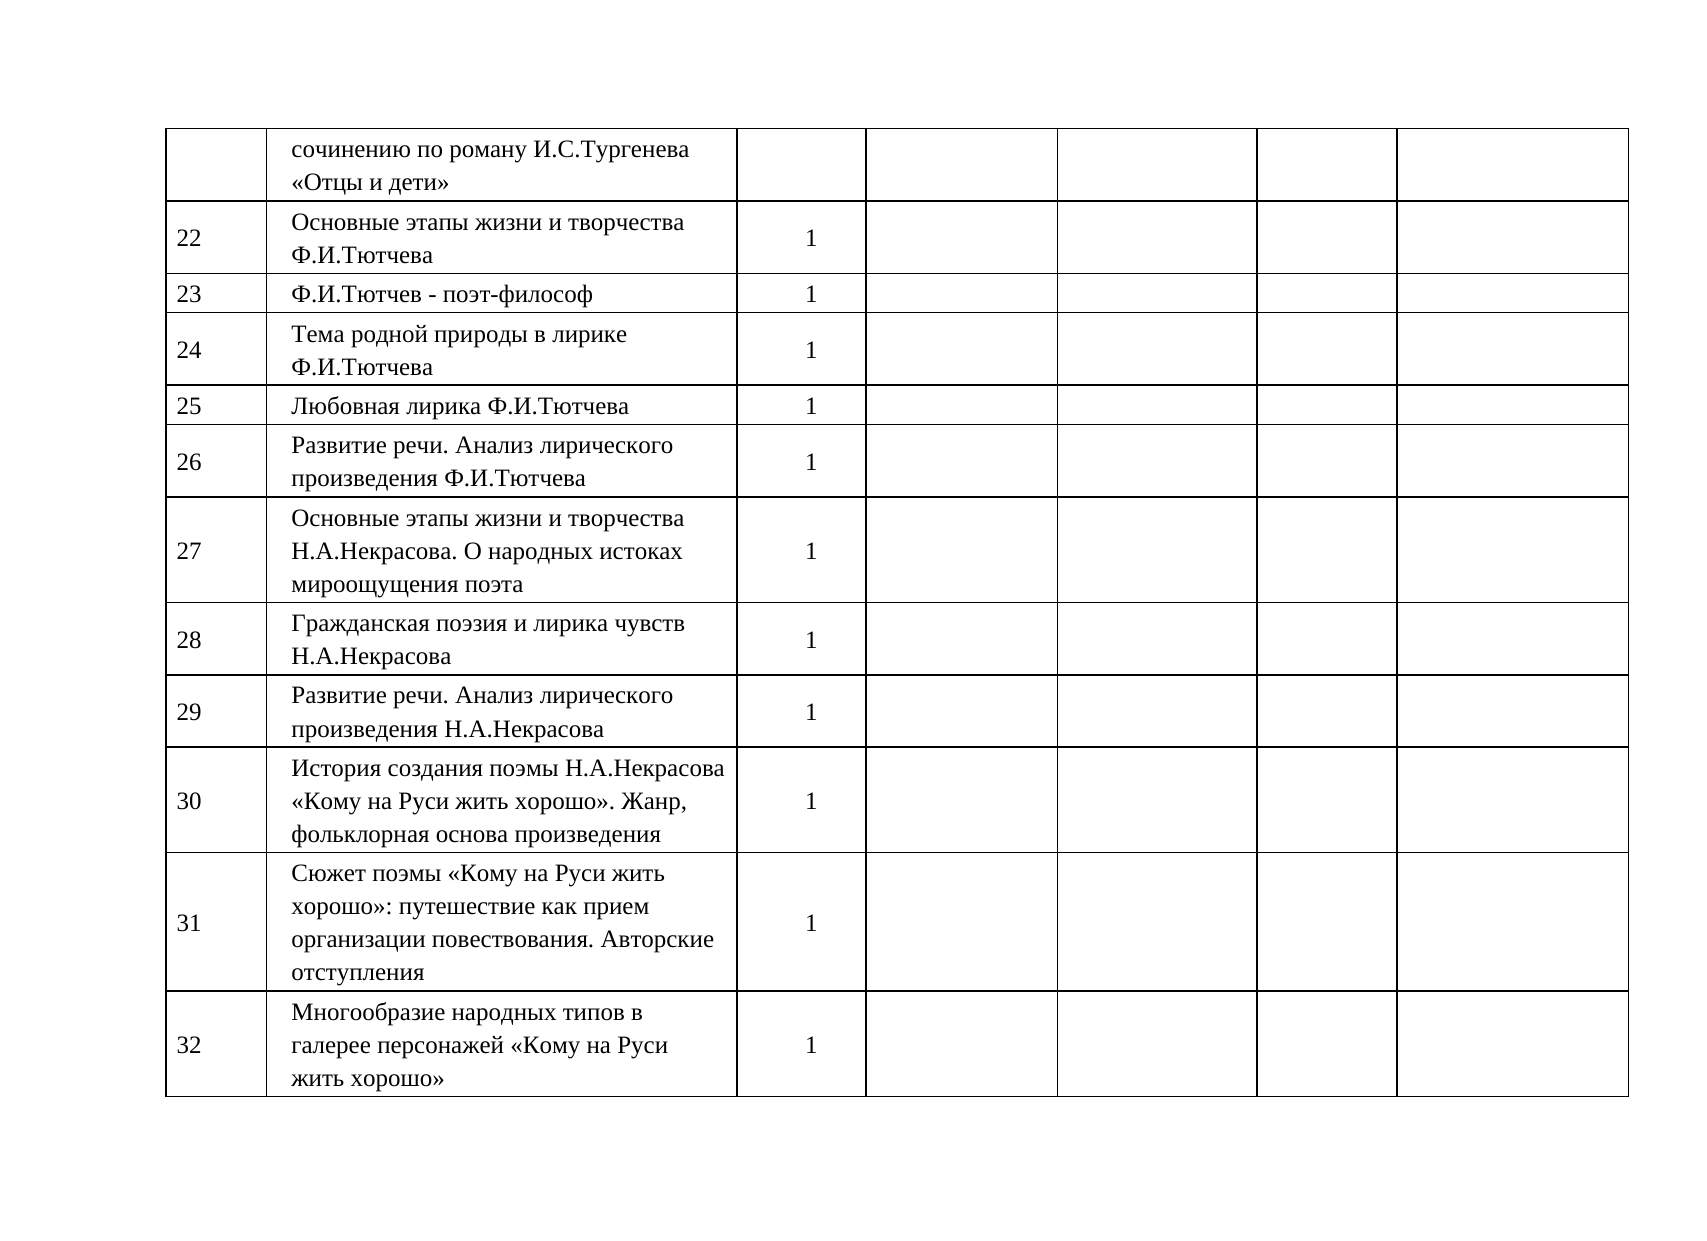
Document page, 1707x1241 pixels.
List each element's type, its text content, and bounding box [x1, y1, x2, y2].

table_cell Развитие речи. Анализ лирического произведения Н.А.Некрасова [267, 676, 736, 746]
table_cell [1398, 992, 1628, 1096]
table_cell 28 [167, 603, 266, 674]
table_cell [867, 498, 1057, 601]
table_cell 24 [167, 313, 266, 384]
table_cell 1 [738, 853, 865, 990]
table_cell [1058, 853, 1256, 990]
table_cell [1398, 676, 1628, 746]
table_cell [1398, 313, 1628, 384]
table_cell [1258, 748, 1396, 852]
table_cell [1258, 853, 1396, 990]
table_cell [1398, 274, 1628, 312]
table_cell [1058, 748, 1256, 852]
table_cell 1 [738, 425, 865, 496]
table_cell [867, 992, 1057, 1096]
table_cell [1398, 603, 1628, 674]
table_cell 26 [167, 425, 266, 496]
table_cell [1258, 274, 1396, 312]
table_cell [867, 748, 1057, 852]
table_cell [1398, 498, 1628, 601]
table_cell 1 [738, 992, 865, 1096]
table_cell [1058, 676, 1256, 746]
table_cell 1 [738, 386, 865, 424]
table_cell [1258, 425, 1396, 496]
table_cell [867, 202, 1057, 272]
table_cell [1058, 603, 1256, 674]
table_cell 1 [738, 748, 865, 852]
table_cell 23 [167, 274, 266, 312]
table_cell [1258, 498, 1396, 601]
table_cell 1 [738, 313, 865, 384]
table_cell 1 [738, 202, 865, 272]
table_cell Многообразие народных типов в галерее персонажей «Кому на Руси жить хорошо» [267, 992, 736, 1096]
table_cell [867, 386, 1057, 424]
table_cell 1 [738, 676, 865, 746]
table_cell [867, 313, 1057, 384]
table_cell 1 [738, 129, 865, 200]
table_cell [1258, 386, 1396, 424]
table_cell [1058, 313, 1256, 384]
table_cell 30 [167, 748, 266, 852]
table_cell [1058, 992, 1256, 1096]
table_cell [1398, 129, 1628, 200]
table_cell Сюжет поэмы «Кому на Руси жить хорошо»: путешествие как прием организации повествования. Авторские отступления [267, 853, 736, 990]
table_cell 32 [167, 992, 266, 1096]
table_cell [867, 425, 1057, 496]
table_cell [1058, 386, 1256, 424]
table_cell [1058, 425, 1256, 496]
table_cell [1058, 202, 1256, 272]
table_cell [1058, 274, 1256, 312]
table_cell [1398, 202, 1628, 272]
table_cell Основные этапы жизни и творчества Н.А.Некрасова. О народных истоках мироощущения поэта [267, 498, 736, 601]
table_cell 1 [738, 274, 865, 312]
table_cell [1258, 202, 1396, 272]
table_cell 1 [738, 603, 865, 674]
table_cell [267, 129, 736, 200]
table_cell [1258, 603, 1396, 674]
table_cell [1398, 425, 1628, 496]
table_cell [1398, 386, 1628, 424]
table_cell [1258, 992, 1396, 1096]
table_cell [1398, 748, 1628, 852]
table_cell [1398, 853, 1628, 990]
table_cell 22 [167, 202, 266, 272]
table_cell 31 [167, 853, 266, 990]
table_cell [1258, 676, 1396, 746]
table_cell [867, 676, 1057, 746]
table_cell [1258, 313, 1396, 384]
table_cell Основные этапы жизни и творчества Ф.И.Тютчева [267, 202, 736, 272]
table_cell [867, 274, 1057, 312]
table_cell Тема родной природы в лирике Ф.И.Тютчева [267, 313, 736, 384]
table_cell 27 [167, 498, 266, 601]
table_cell Ф.И.Тютчев - поэт-философ [267, 274, 736, 312]
table_cell [1258, 129, 1396, 200]
table_cell [867, 129, 1057, 200]
table_cell [1058, 498, 1256, 601]
table_cell Гражданская поэзия и лирика чувств Н.А.Некрасова [267, 603, 736, 674]
table_cell [1058, 129, 1256, 200]
table_cell История создания поэмы Н.А.Некрасова «Кому на Руси жить хорошо». Жанр, фольклорная основа произведения [267, 748, 736, 852]
table_cell [867, 853, 1057, 990]
table_cell 29 [167, 676, 266, 746]
table_cell 1 [738, 498, 865, 601]
table_cell Любовная лирика Ф.И.Тютчева [267, 386, 736, 424]
table_cell Развитие речи. Анализ лирического произведения Ф.И.Тютчева [267, 425, 736, 496]
table_cell 25 [167, 386, 266, 424]
table_cell [867, 603, 1057, 674]
table_cell 21 [167, 129, 266, 200]
